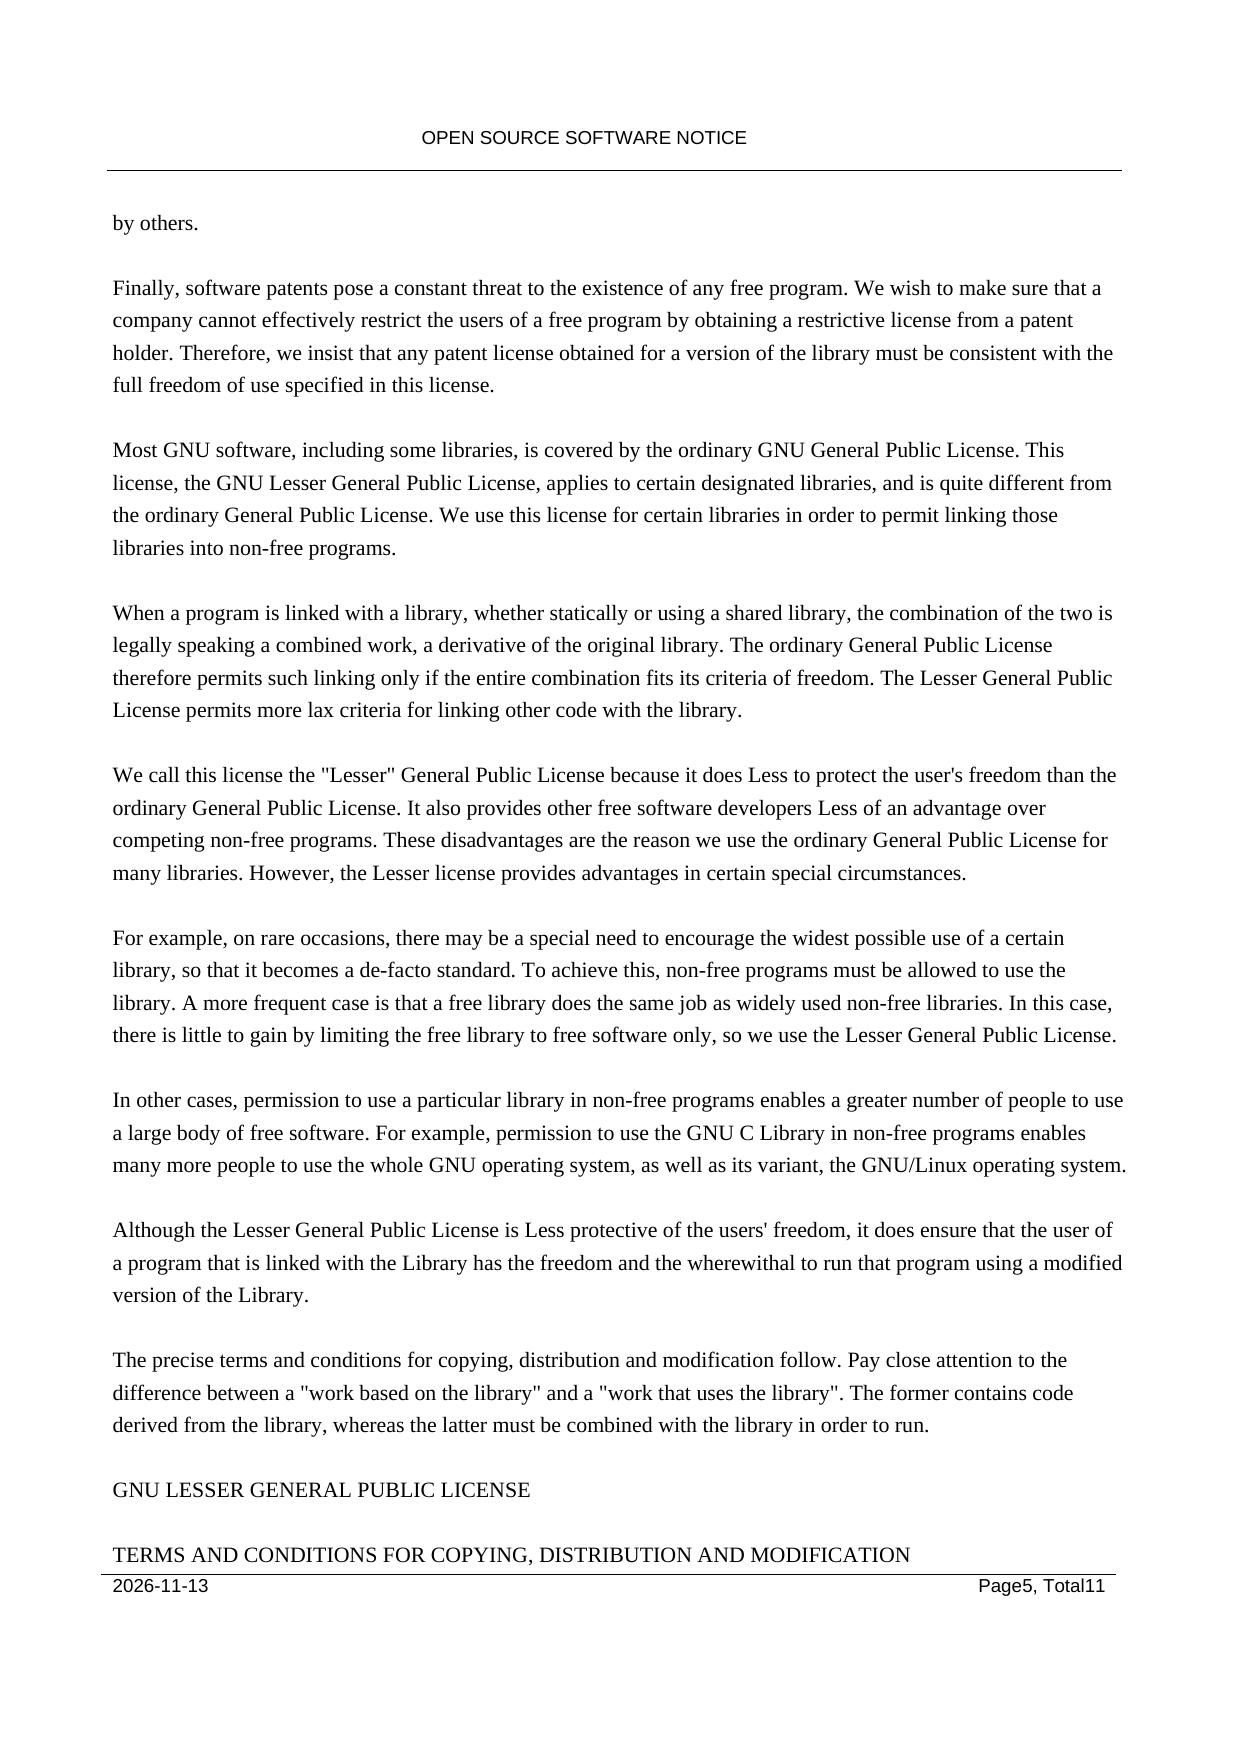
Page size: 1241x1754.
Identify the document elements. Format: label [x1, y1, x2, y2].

text [112, 206, 1128, 1571]
